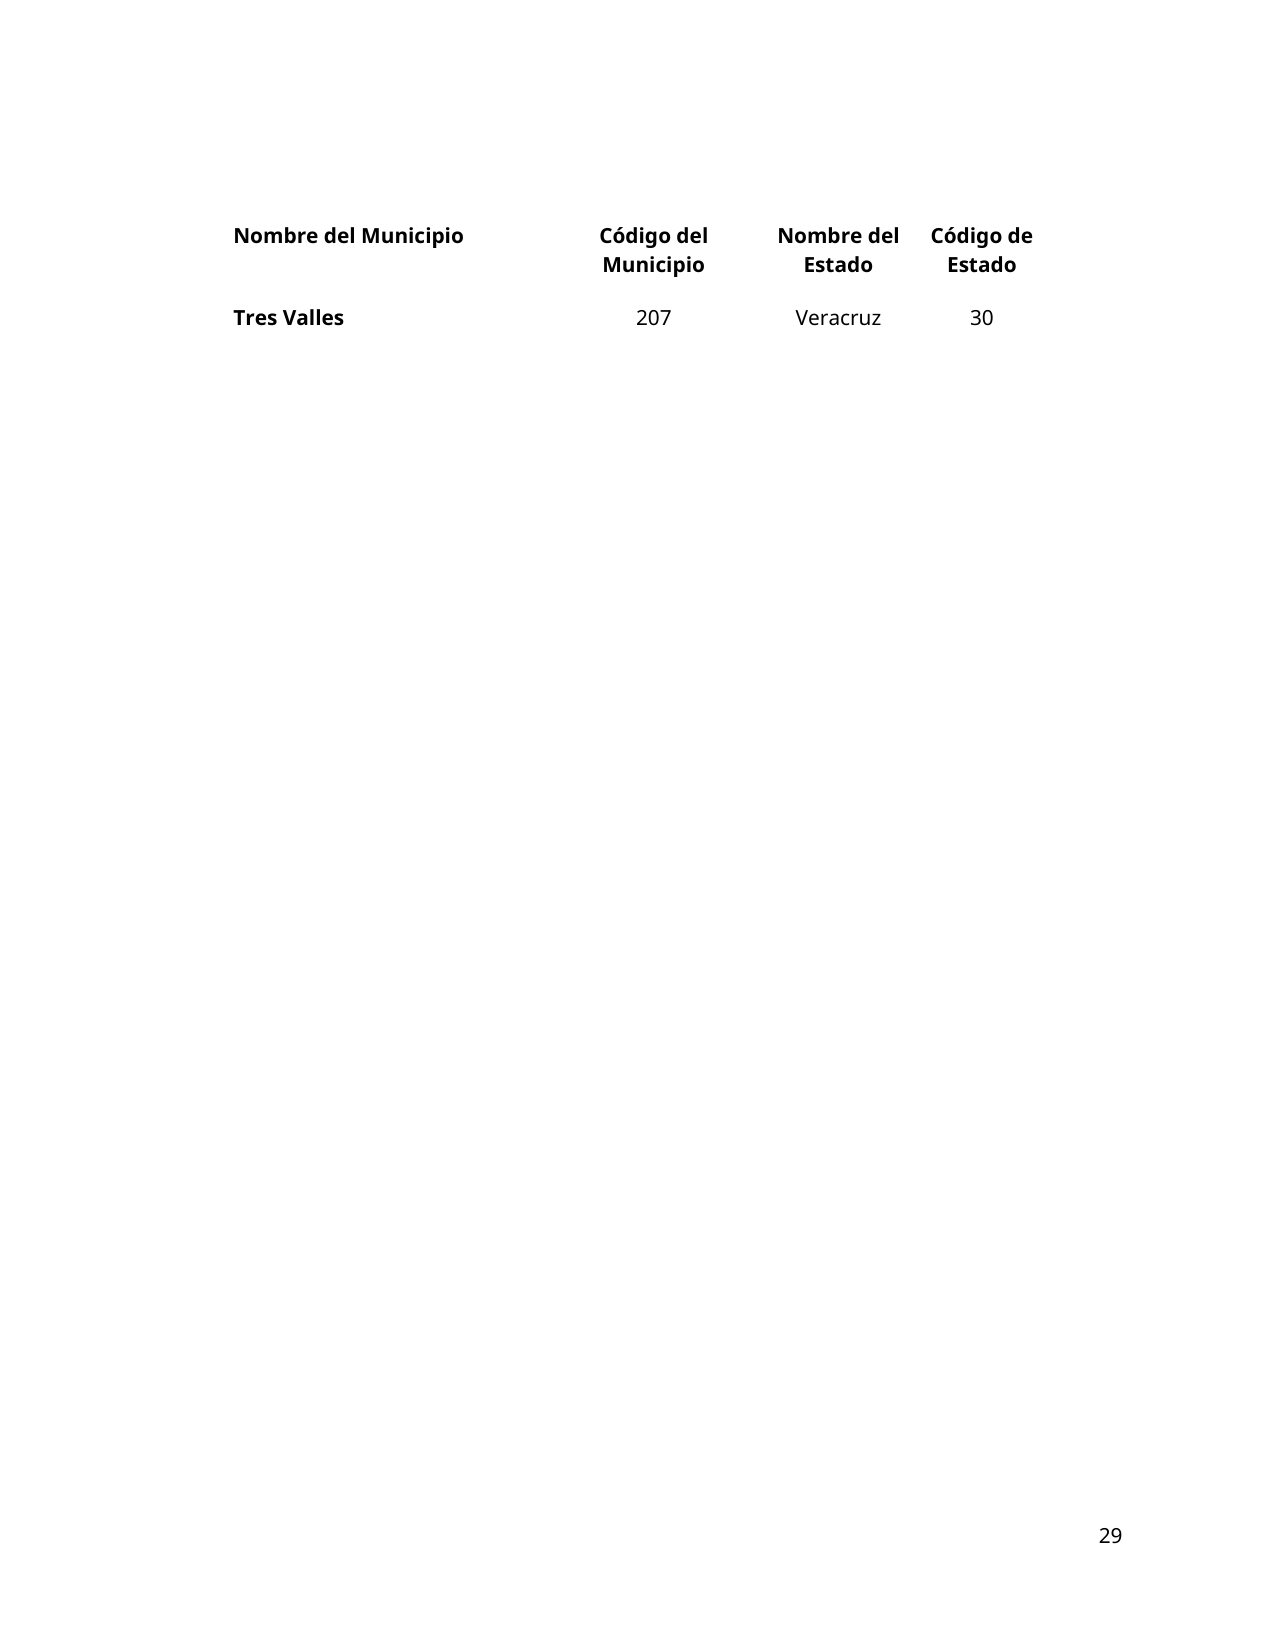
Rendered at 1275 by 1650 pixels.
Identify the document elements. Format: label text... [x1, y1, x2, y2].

table_header Nombre del Estado [761, 222, 915, 303]
table_header Código de Estado [915, 222, 1048, 303]
table_header Nombre del Municipio [222, 222, 546, 303]
table_cell 30 [915, 303, 1048, 336]
table_cell 207 [546, 303, 761, 336]
table_header Código del Municipio [546, 222, 761, 303]
table_cell Tres Valles [222, 303, 546, 336]
table_cell Veracruz [761, 303, 915, 336]
